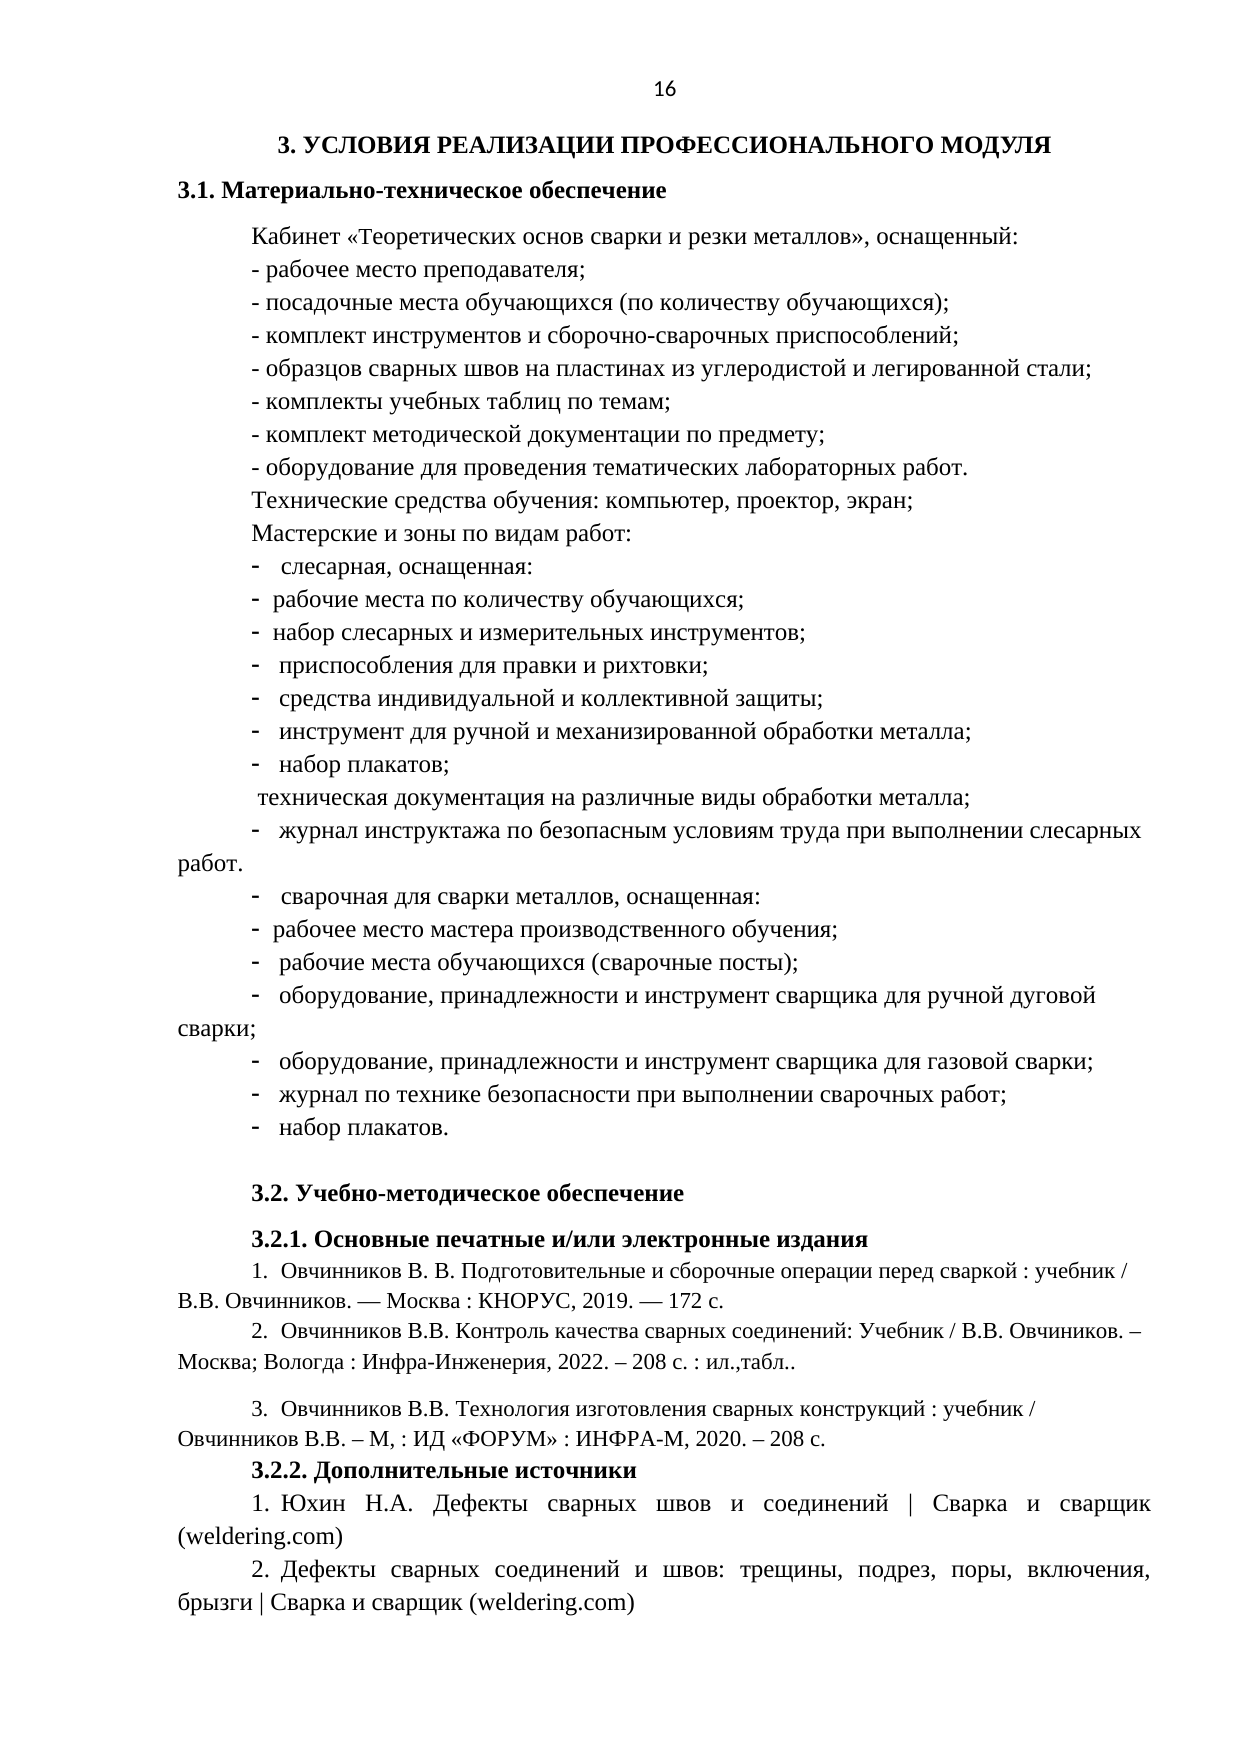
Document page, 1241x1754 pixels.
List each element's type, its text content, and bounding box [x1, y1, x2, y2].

text - комплект методической документации по предмету; [177, 419, 1152, 448]
text техническая документация на различные виды обработки металла; [177, 782, 1152, 811]
list Овчинников В. В. Подготовительные и сборочные операции перед сваркой : учебник / В.В. Овчинников. — Москва : КНОРУС, 2019. — 172 с. [177, 1257, 1152, 1314]
text Мастерские и зоны по видам работ: [177, 518, 1152, 547]
list рабочие места по количеству обучающихся; [177, 584, 1152, 613]
list рабочие места обучающихся (сварочные посты); [177, 947, 1152, 976]
text Технические средства обучения: компьютер, проектор, экран; [177, 485, 1152, 514]
list приспособления для правки и рихтовки; [177, 650, 1152, 679]
text - посадочные места обучающихся (по количеству обучающихся); [177, 287, 1152, 316]
list набор плакатов. [177, 1112, 1152, 1141]
list Овчинников В.В. Контроль качества сварных соединений: Учебник / В.В. Овчиников. – Москва; Вологда : Инфра-Инженерия, 2022. – 208 с. : ил.,табл.. [177, 1317, 1152, 1374]
list журнал по технике безопасности при выполнении сварочных работ; [177, 1079, 1152, 1108]
list набор слесарных и измерительных инструментов; [177, 617, 1152, 646]
list журнал инструктажа по безопасным условиям труда при выполнении слесарных работ. [177, 815, 1152, 877]
text - образцов сварных швов на пластинах из углеродистой и легированной стали; [177, 353, 1152, 382]
text 3.2.2. Дополнительные источники [177, 1455, 1152, 1484]
text - комплект инструментов и сборочно-сварочных приспособлений; [177, 320, 1152, 349]
list Овчинников В.В. Технология изготовления сварных конструкций : учебник / Овчинников В.В. – М, : ИД «ФОРУМ» : ИНФРА-М, 2020. – 208 с. [177, 1394, 1152, 1451]
list слесарная, оснащенная: [177, 551, 1152, 580]
text - комплекты учебных таблиц по темам; [177, 386, 1152, 415]
list Юхин Н.А. Дефекты сварных швов и соединений | Сварка и сварщик (weldering.com) [177, 1488, 1152, 1550]
text 3. Условия реализации профессионального модуля [177, 130, 1152, 159]
text - оборудование для проведения тематических лабораторных работ. [177, 452, 1152, 481]
text 3.2. Учебно-методическое обеспечение [177, 1178, 1152, 1207]
list оборудование, принадлежности и инструмент сварщика для ручной дуговой сварки; [177, 980, 1152, 1042]
list средства индивидуальной и коллективной защиты; [177, 683, 1152, 712]
list набор плакатов; [177, 749, 1152, 778]
text - рабочее место преподавателя; [177, 254, 1152, 283]
list Дефекты сварных соединений и швов: трещины, подрез, поры, включения, брызги | Сварка и сварщик (weldering.com) [177, 1554, 1152, 1616]
list рабочее место мастера производственного обучения; [177, 914, 1152, 943]
list оборудование, принадлежности и инструмент сварщика для газовой сварки; [177, 1046, 1152, 1075]
text 3.1. Материально-техническое обеспечение [177, 175, 1152, 204]
list инструмент для ручной и механизированной обработки металла; [177, 716, 1152, 745]
text Кабинет «Теоретических основ сварки и резки металлов», оснащенный: [177, 221, 1152, 250]
text 3.2.1. Основные печатные и/или электронные издания [177, 1224, 1152, 1253]
list сварочная для сварки металлов, оснащенная: [177, 881, 1152, 910]
